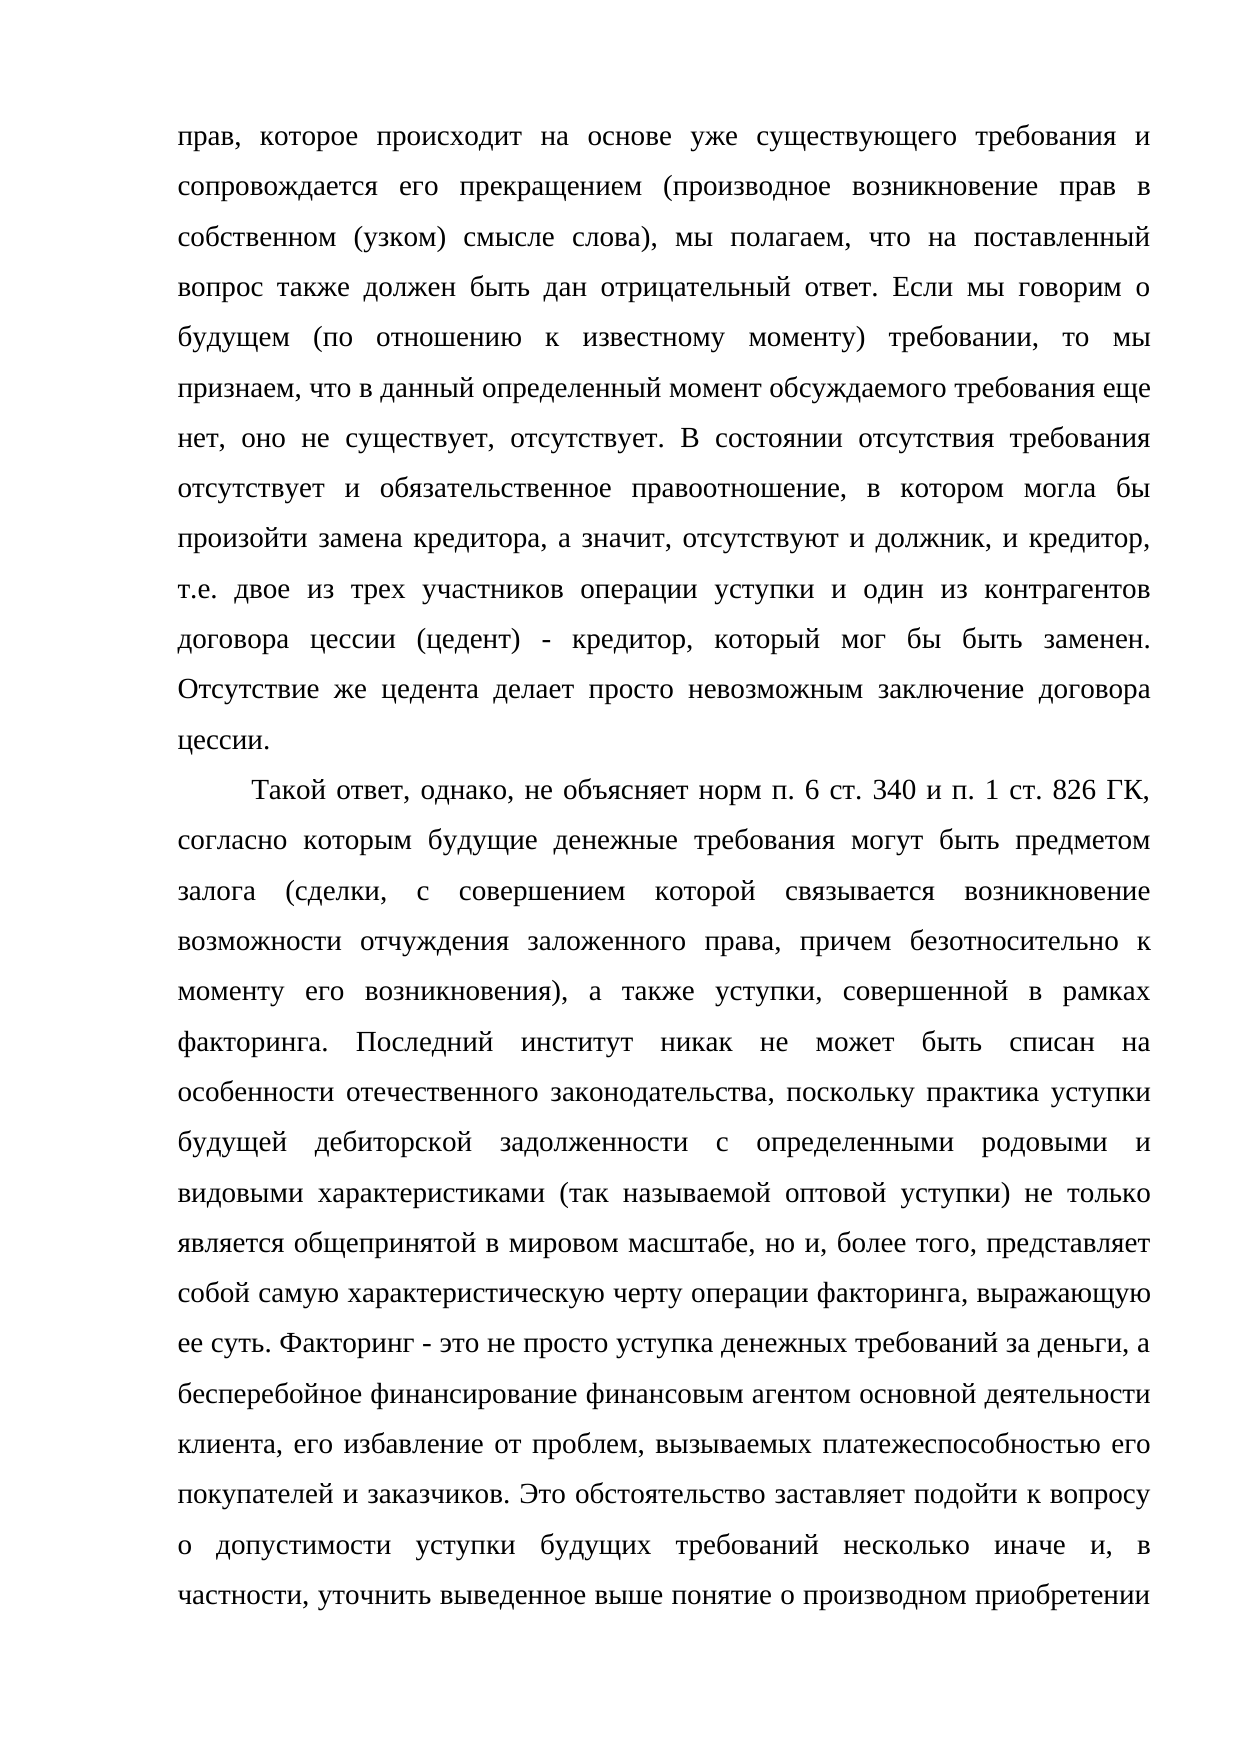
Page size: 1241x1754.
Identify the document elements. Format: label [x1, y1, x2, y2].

text [177, 772, 1152, 1611]
text [177, 118, 1152, 755]
